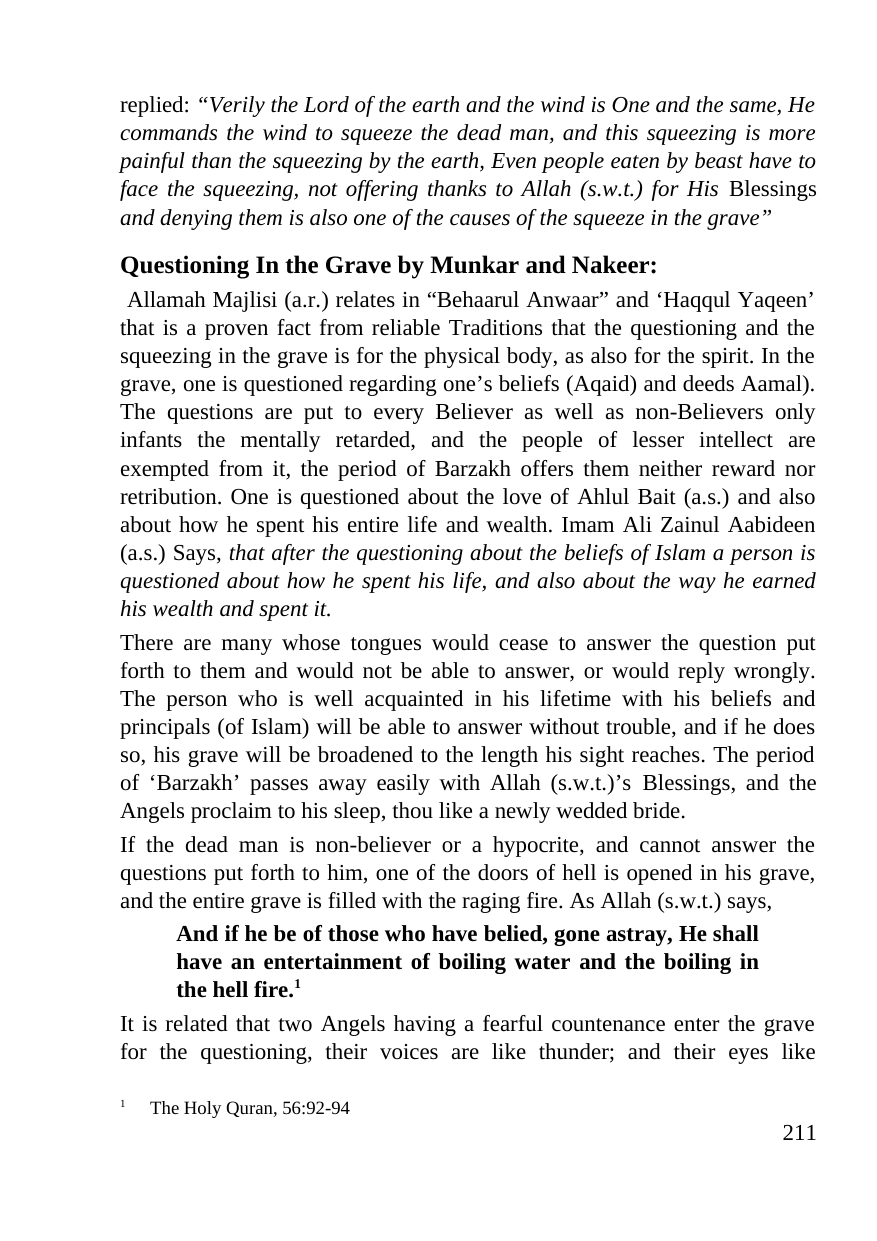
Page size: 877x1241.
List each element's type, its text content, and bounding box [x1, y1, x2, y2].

text Allamah Majlisi (a.r.) relates in “Behaarul Anwaar” and ‘Haqqul Yaqeen’ that is a proven fact from reliable Traditions that the questioning and the squeezing in the grave is for the physical body, as also for the spirit. In the grave, one is questioned regarding one’s beliefs (Aqaid) and deeds Aamal). The questions are put to every Believer as well as non-Believers only infants the mentally retarded, and the people of lesser intellect are exempted from it, the period of Barzakh offers them neither reward nor retribution. One is questioned about the love of Ahlul Bait (a.s.) and also about how he spent his entire life and wealth. Imam Ali Zainul Aabideen (a.s.) Says, that after the questioning about the beliefs of Islam a person is questioned about how he spent his life, and also about the way he earned his wealth and spent it. [120, 285, 817, 622]
text If the dead man is non-believer or a hypocrite, and cannot answer the questions put forth to him, one of the doors of hell is opened in his grave, and the entire grave is filled with the raging fire. As Allah (s.w.t.) says, [120, 829, 817, 914]
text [120, 90, 817, 231]
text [120, 1009, 817, 1065]
subtitle Questioning In the Grave by Munkar and Nakeer: [120, 251, 817, 279]
text And if he be of those who have belied, gone astray, He shall have an entertainment of boiling water and the boiling in the hell fire. [176, 919, 760, 1003]
text There are many whose tongues would cease to answer the question put forth to them and would not be able to answer, or would reply wrongly. The person who is well acquainted in his lifetime with his beliefs and principals (of Islam) will be able to answer without trouble, and if he does so, his grave will be broadened to the length his sight reaches. The period of ‘Barzakh’ passes away easily with Allah (s.w.t.)’s Blessings, and the Angels proclaim to his sleep, thou like a newly wedded bride. [120, 627, 817, 824]
